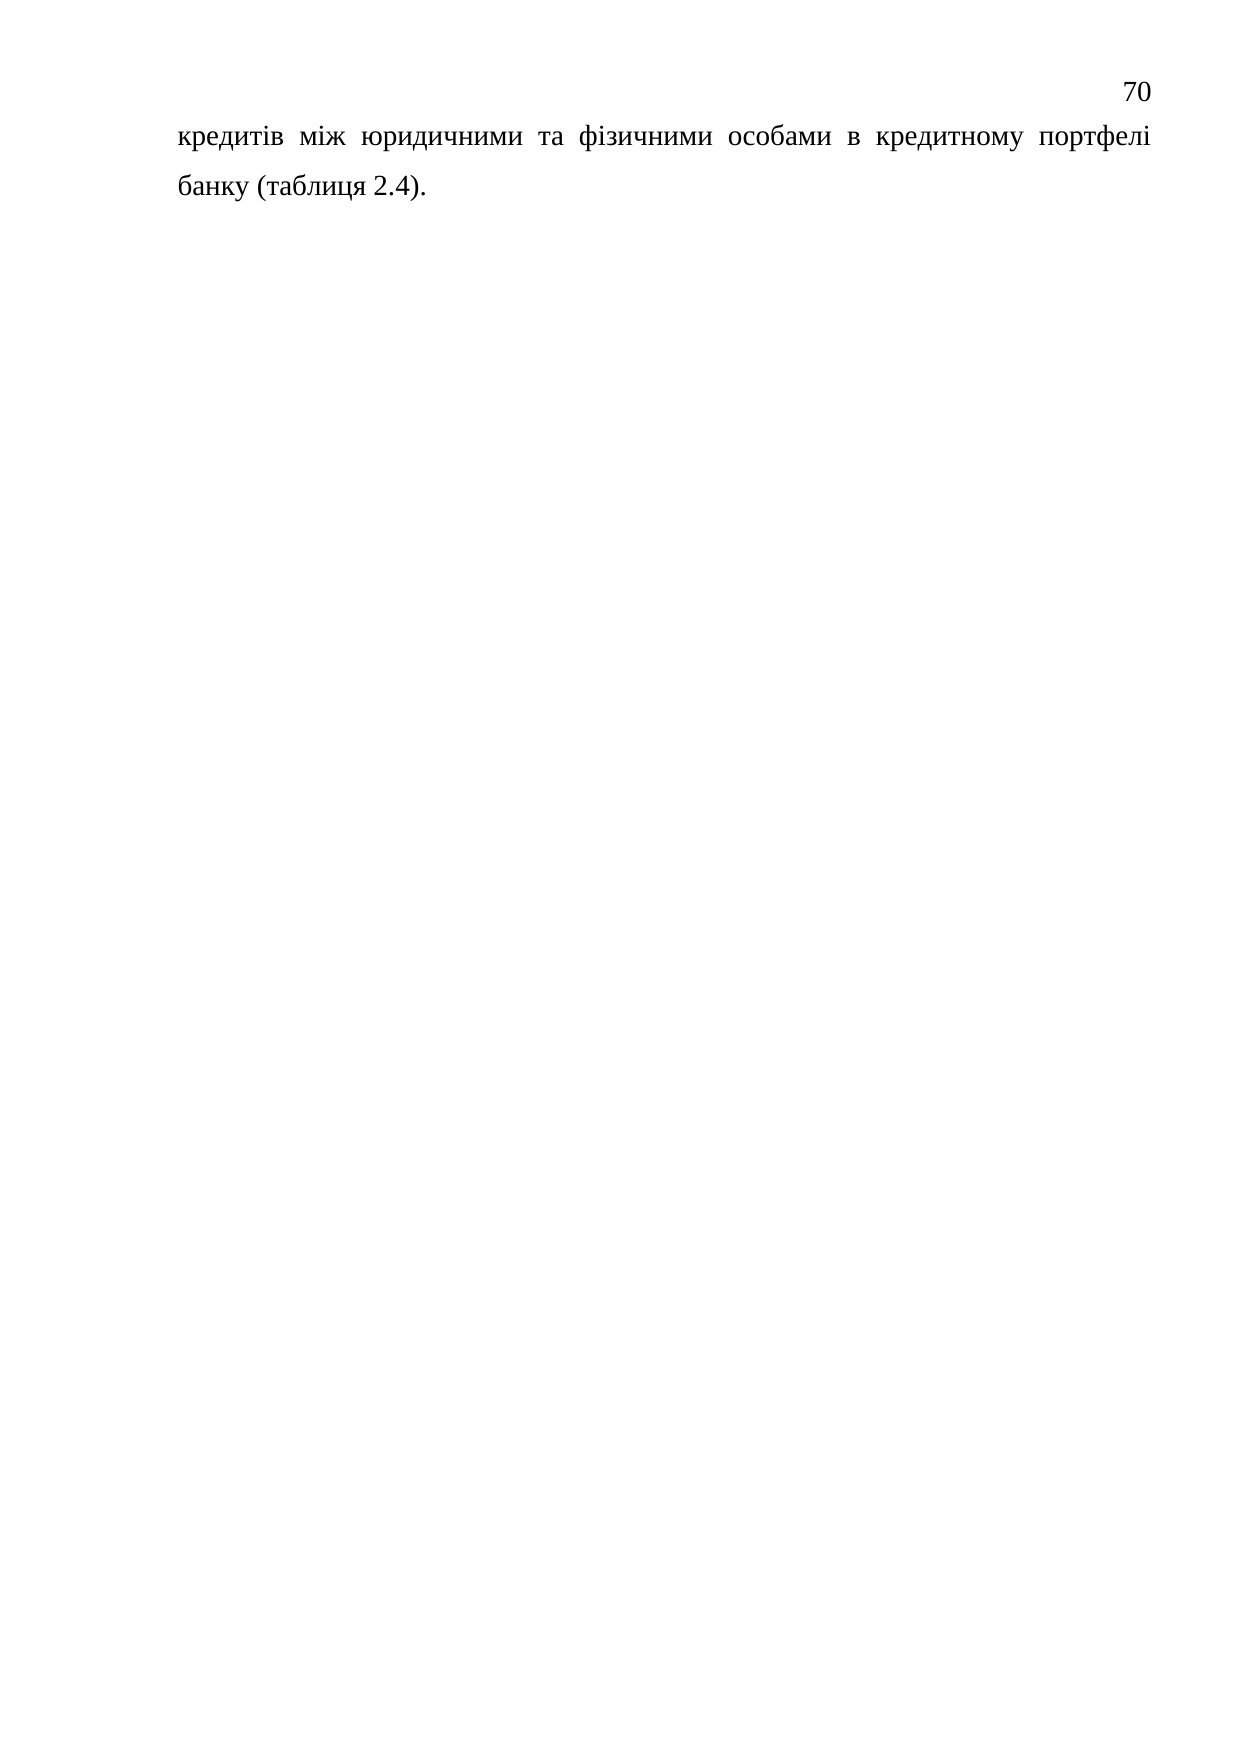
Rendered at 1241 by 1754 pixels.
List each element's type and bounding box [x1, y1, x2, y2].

text [177, 118, 1152, 202]
